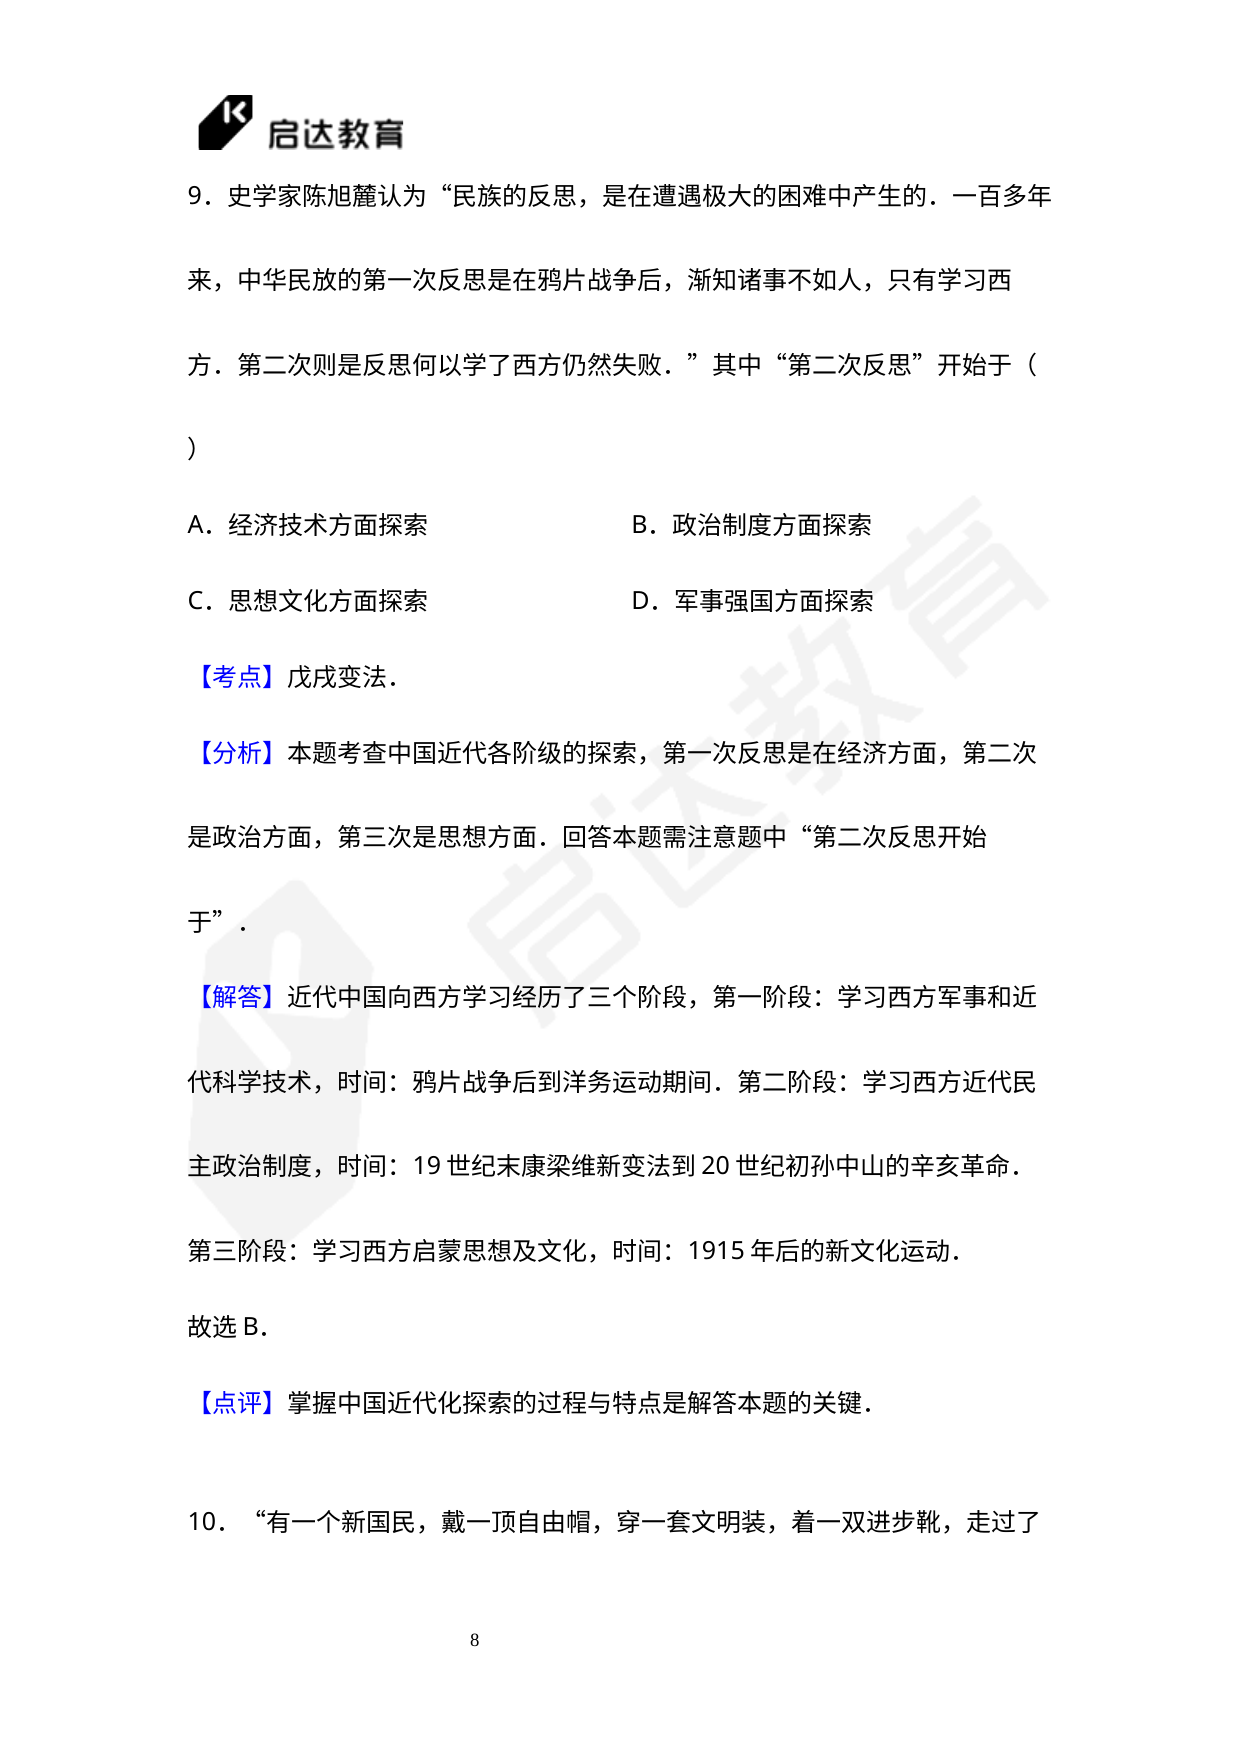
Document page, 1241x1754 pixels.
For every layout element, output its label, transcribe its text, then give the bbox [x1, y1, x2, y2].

text A．经济技术方面探索 B．政治制度方面探索 [187, 491, 1053, 556]
text 【考点】戊戌变法． [187, 643, 1053, 708]
text 故选B． [187, 1293, 1053, 1358]
text 10．“有一个新国民，戴一顶自由帽，穿一套文明装，着一双进步靴，走过了交通路，来到了模范街，踏进了公益会，说几句义务话。这首打油诗应首先出现在（ ） [187, 1488, 1053, 1553]
text 9．史学家陈旭麓认为“民族的反思，是在遭遇极大的困难中产生的．一百多年来，中华民放的第一次反思是在鸦片战争后，渐知诸事不如人，只有学习西方．第二次则是反思何以学了西方仍然失败．”其中“第二次反思”开始于（ ） [187, 162, 1053, 480]
text 【解答】近代中国向西方学习经历了三个阶段，第一阶段：学习西方军事和近代科学技术，时间：鸦片战争后到洋务运动期间．第二阶段：学习西方近代民主政治制度，时间：19世纪末康梁维新变法到20世纪初孙中山的辛亥革命．第三阶段：学习西方启蒙思想及文化，时间：1915年后的新文化运动． [187, 963, 1053, 1282]
text 【分析】本题考查中国近代各阶级的探索，第一次反思是在经济方面，第二次是政治方面，第三次是思想方面．回答本题需注意题中“第二次反思开始于”． [187, 719, 1053, 953]
picture [198, 95, 404, 150]
text C．思想文化方面探索 D．军事强国方面探索 [187, 567, 1053, 632]
text 【点评】掌握中国近代化探索的过程与特点是解答本题的关键． [187, 1369, 1053, 1434]
